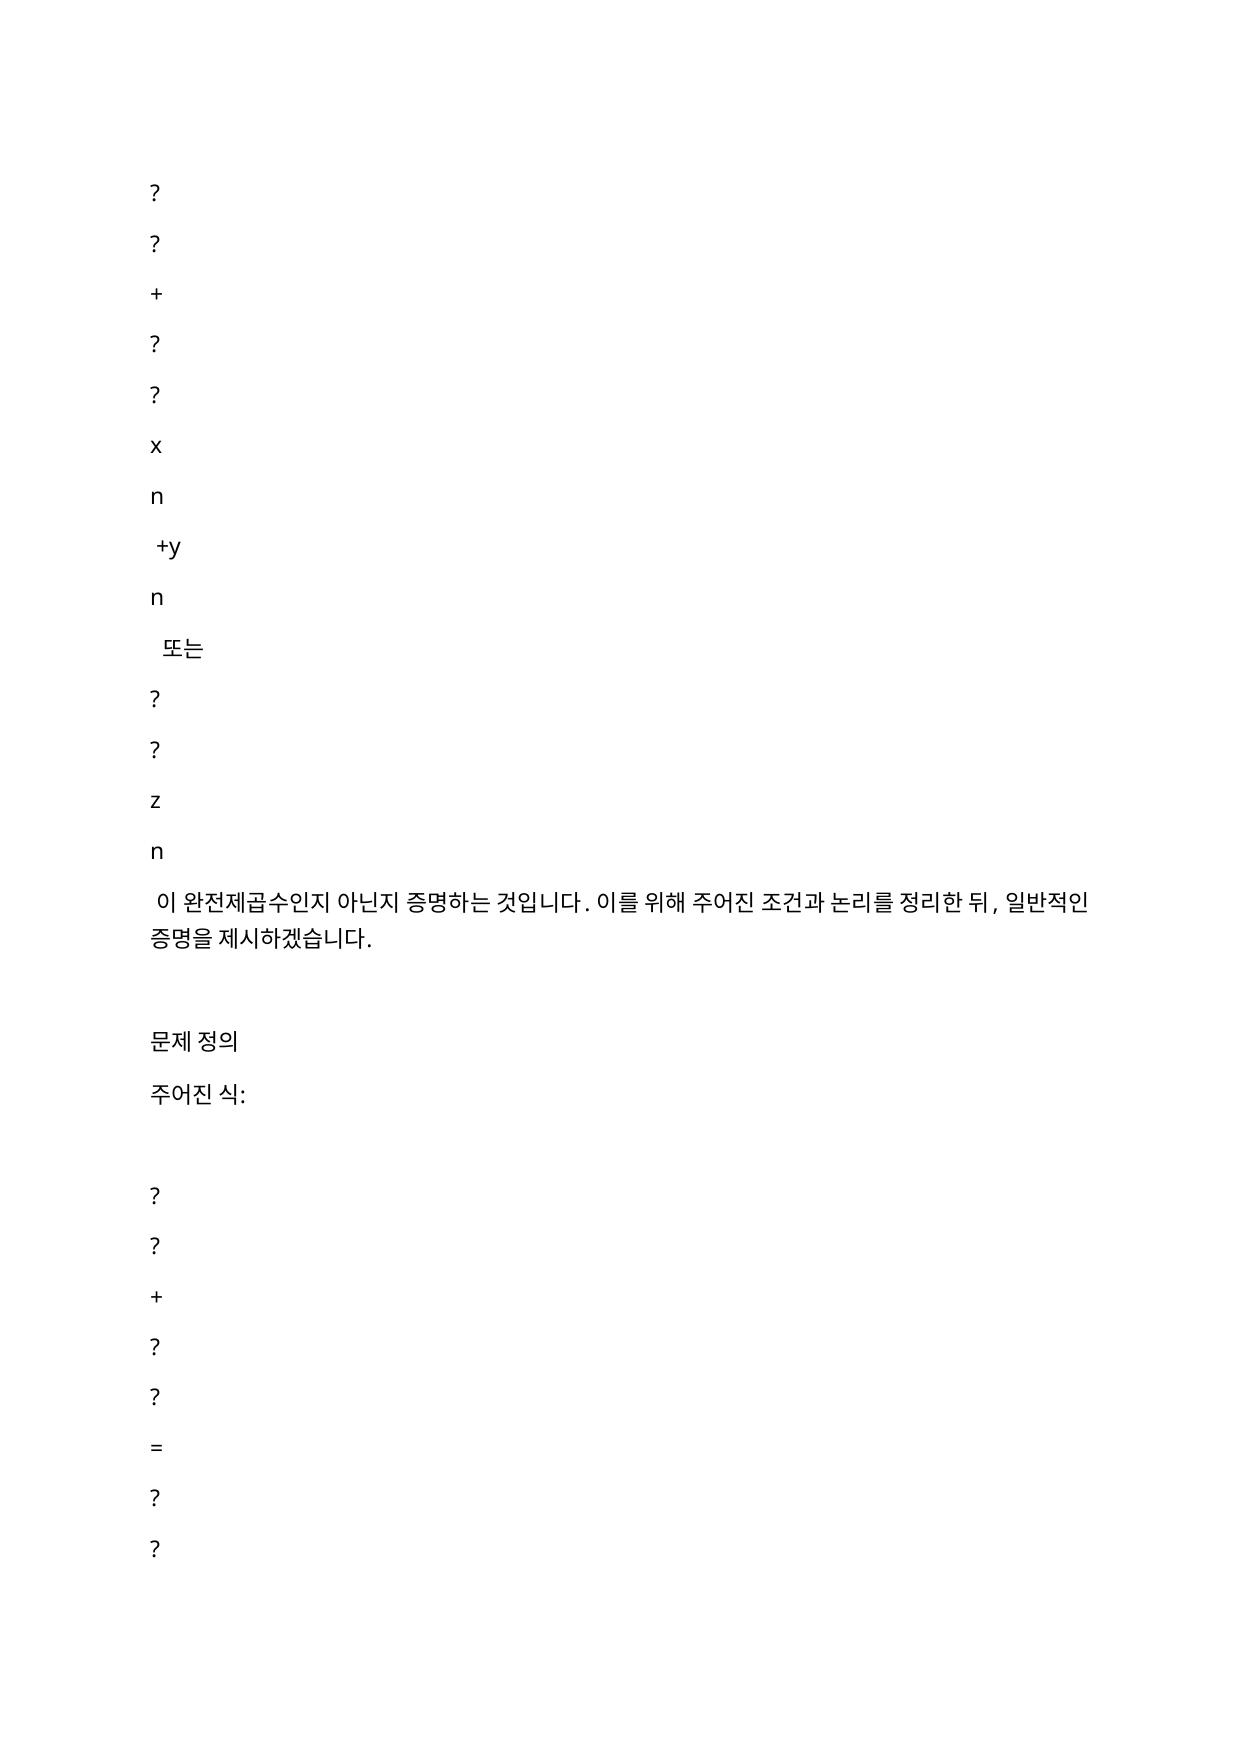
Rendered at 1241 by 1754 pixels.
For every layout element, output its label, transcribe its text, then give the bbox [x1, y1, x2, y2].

text + [150, 1280, 1090, 1312]
text ? [150, 177, 1090, 208]
text ? [150, 1179, 1090, 1211]
text ? [150, 1230, 1090, 1261]
text 주어진 식: [150, 1077, 1090, 1110]
text 문제 정의 [150, 1024, 1090, 1057]
text n [150, 581, 1090, 612]
text ? [150, 1482, 1090, 1513]
text ? [150, 683, 1090, 715]
text ? [150, 1331, 1090, 1362]
text ? [150, 1532, 1090, 1564]
text 또는 [150, 631, 1090, 664]
text n [150, 835, 1090, 866]
text ? [150, 734, 1090, 765]
text z [150, 784, 1090, 816]
text ? [150, 328, 1090, 360]
text = [150, 1432, 1090, 1463]
text ? [150, 228, 1090, 259]
text n [150, 480, 1090, 511]
text x [150, 429, 1090, 461]
text +y [150, 530, 1090, 561]
text ? [150, 379, 1090, 410]
text + [150, 278, 1090, 309]
text 이 완전제곱수인지 아닌지 증명하는 것입니다. 이를 위해 주어진 조건과 논리를 정리한 뒤, 일반적인 증명을 제시하겠습니다. [150, 885, 1090, 954]
text ? [150, 1381, 1090, 1412]
